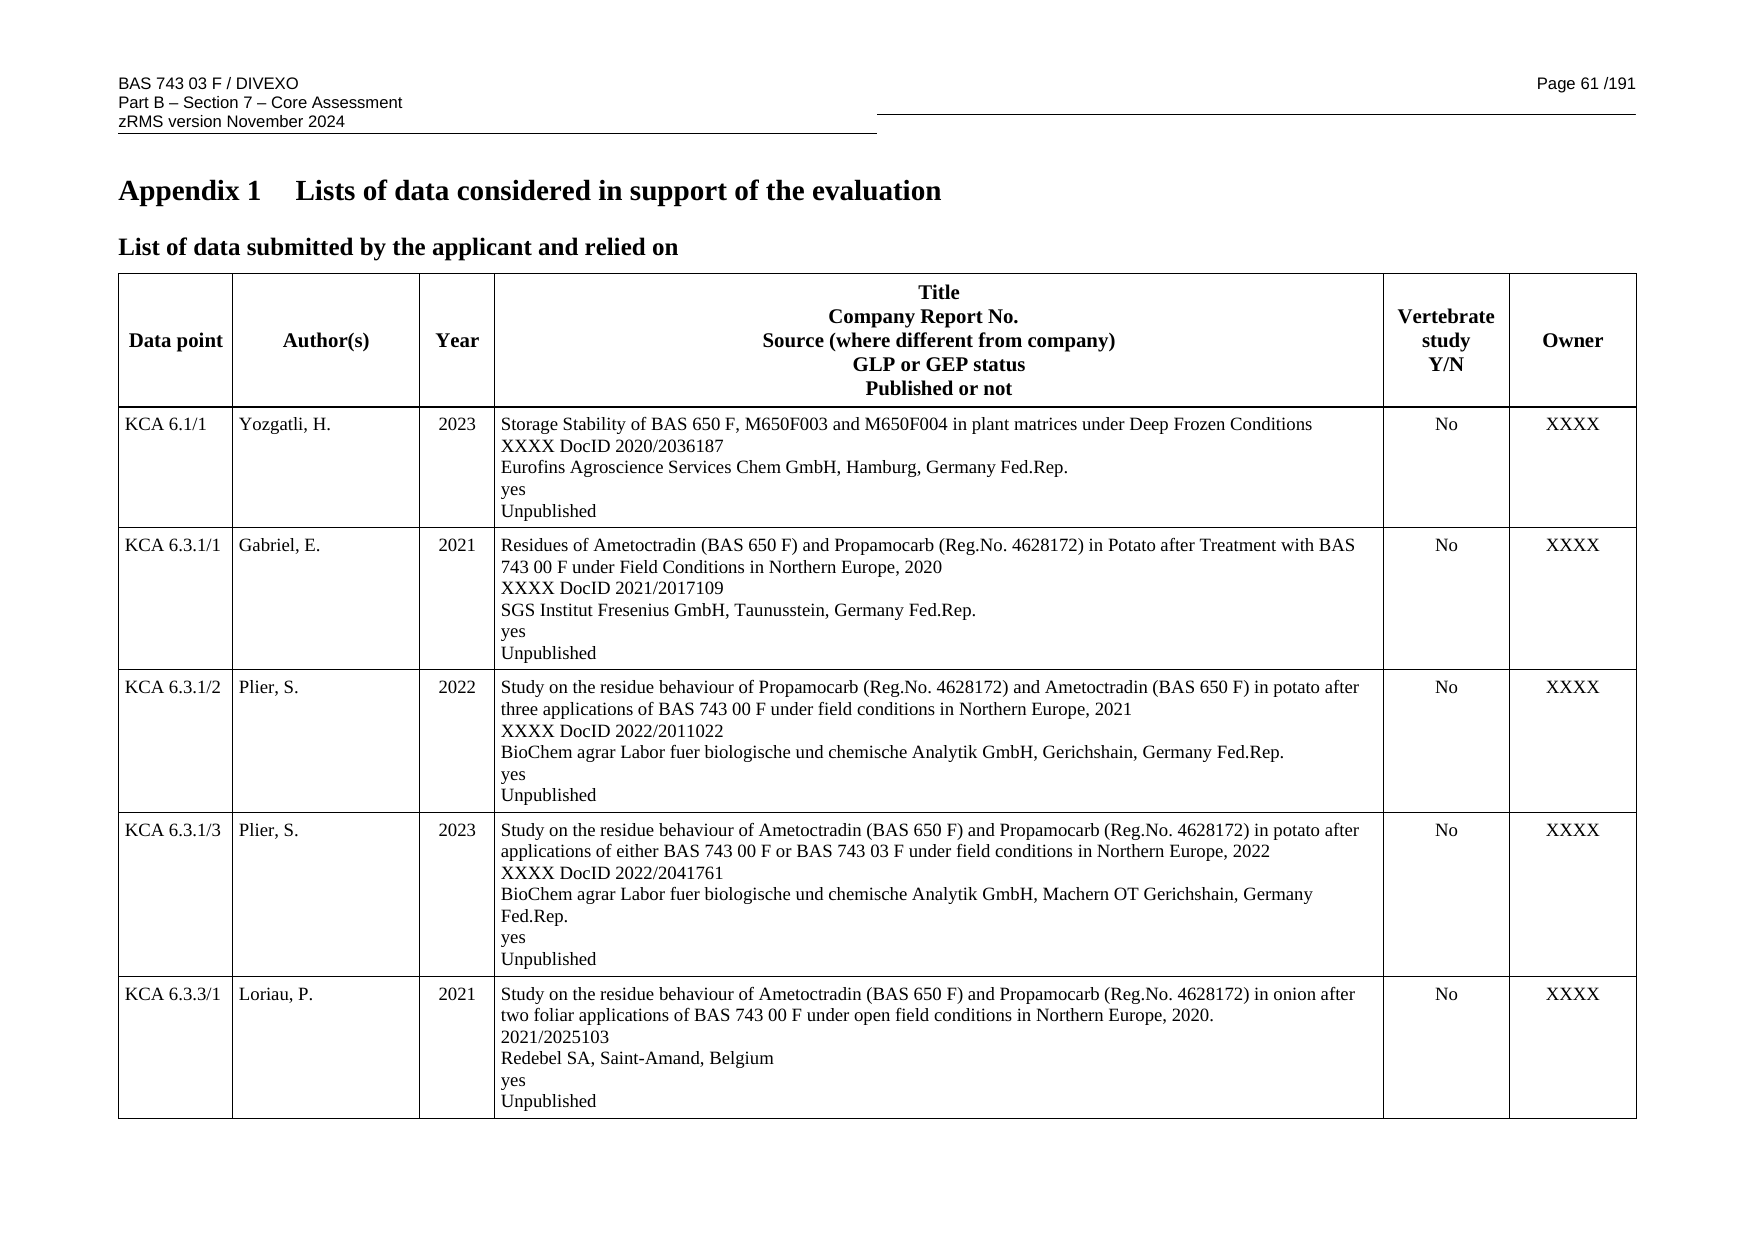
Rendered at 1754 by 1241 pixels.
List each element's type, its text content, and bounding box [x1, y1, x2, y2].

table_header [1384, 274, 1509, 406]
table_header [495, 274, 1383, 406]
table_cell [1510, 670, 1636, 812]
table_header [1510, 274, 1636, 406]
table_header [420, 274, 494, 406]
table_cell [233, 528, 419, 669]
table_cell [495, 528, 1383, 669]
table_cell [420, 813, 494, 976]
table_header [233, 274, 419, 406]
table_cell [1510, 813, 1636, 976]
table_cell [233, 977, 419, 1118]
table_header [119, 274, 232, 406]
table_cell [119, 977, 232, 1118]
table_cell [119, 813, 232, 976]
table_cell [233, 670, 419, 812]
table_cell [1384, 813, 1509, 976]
text Lists of data considered in support of the evaluation [118, 173, 1636, 207]
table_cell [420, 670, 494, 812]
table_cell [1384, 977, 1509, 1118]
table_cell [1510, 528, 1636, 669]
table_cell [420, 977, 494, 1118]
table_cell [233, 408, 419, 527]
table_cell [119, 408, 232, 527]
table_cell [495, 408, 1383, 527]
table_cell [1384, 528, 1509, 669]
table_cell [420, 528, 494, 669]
text List of data submitted by the applicant and relied on [118, 232, 1636, 261]
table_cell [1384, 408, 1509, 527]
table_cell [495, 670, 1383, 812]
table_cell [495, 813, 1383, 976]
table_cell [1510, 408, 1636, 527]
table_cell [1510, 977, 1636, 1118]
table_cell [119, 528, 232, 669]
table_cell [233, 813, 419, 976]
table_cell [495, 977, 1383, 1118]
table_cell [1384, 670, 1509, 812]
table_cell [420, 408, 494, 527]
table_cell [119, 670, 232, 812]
